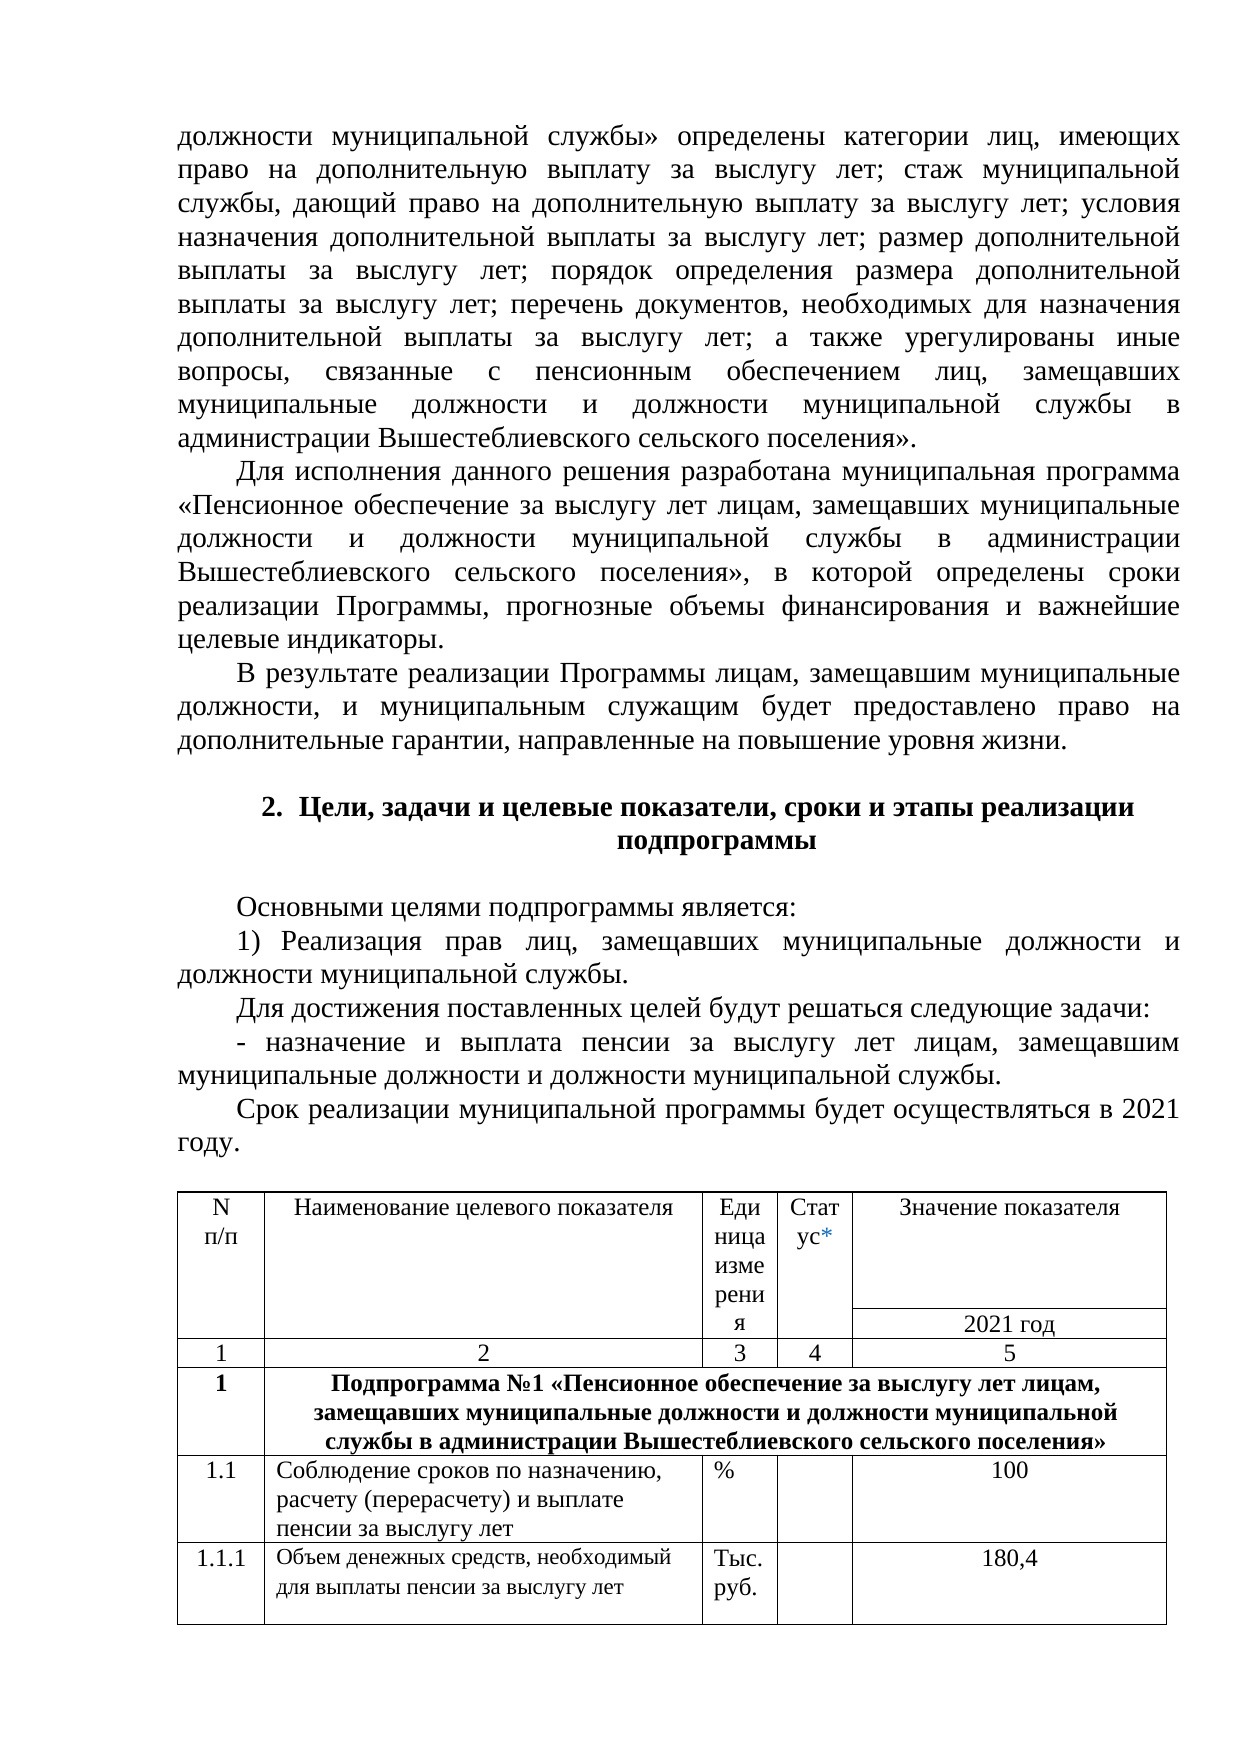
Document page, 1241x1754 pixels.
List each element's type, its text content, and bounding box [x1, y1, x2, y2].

table_cell 4 [778, 1339, 852, 1367]
table_cell Подпрограмма №1 «Пенсионное обеспечение за выслугу лет лицам, замещавших муниципальные должности и должности муниципальной службы в администрации Вышестеблиевского сельского поселения» [265, 1368, 1166, 1454]
table_cell 2021 год [853, 1309, 1166, 1337]
table_cell 180,4 [853, 1543, 1166, 1624]
table_cell Объем денежных средств, необходимый для выплаты пенсии за выслугу лет [265, 1543, 702, 1624]
table_cell 1.1.1 [178, 1543, 264, 1624]
table_cell 3 [703, 1339, 777, 1367]
table_cell 1 [178, 1368, 264, 1454]
table_cell [778, 1543, 852, 1624]
table_cell Соблюдение сроков по назначению, расчету (перерасчету) и выплате пенсии за выслугу лет [265, 1456, 702, 1542]
text - назначение и выплата пенсии за выслугу лет лицам, замещавшим муниципальные должности и должности муниципальной службы. [177, 1024, 1181, 1091]
table_cell [778, 1456, 852, 1542]
table_cell % [703, 1456, 777, 1542]
table_cell Тыс.руб. [703, 1543, 777, 1624]
list Цели, задачи и целевые показатели, сроки и этапы реализации подпрограммы [215, 789, 1181, 856]
table_header N п/п [178, 1193, 264, 1337]
table_cell 100 [853, 1456, 1166, 1542]
text Для достижения поставленных целей будут решаться следующие задачи: [177, 990, 1181, 1024]
table_cell 1 [178, 1339, 264, 1367]
table_header Значение показателя [853, 1193, 1166, 1308]
text Для исполнения данного решения разработана муниципальная программа «Пенсионное обеспечение за выслугу лет лицам, замещавших муниципальные должности и должности муниципальной службы в администрации Вышестеблиевского сельского поселения», в которой определены сроки реализации Программы, прогнозные объемы финансирования и важнейшие целевые индикаторы. [177, 453, 1181, 655]
list Реализация прав лиц, замещавших муниципальные должности и должности муниципальной службы. [177, 923, 1181, 990]
table_cell 5 [853, 1339, 1166, 1367]
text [177, 118, 1181, 453]
text Срок реализации муниципальной программы будет осуществляться в 2021 году. [177, 1091, 1181, 1158]
text В результате реализации Программы лицам, замещавшим муниципальные должности, и муниципальным служащим будет предоставлено право на дополнительные гарантии, направленные на повышение уровня жизни. [177, 655, 1181, 755]
table_cell 2 [265, 1339, 702, 1367]
table_header Единица измерения [703, 1193, 777, 1337]
text Основными целями подпрограммы является: [177, 889, 1181, 923]
table_header Наименование целевого показателя [265, 1193, 702, 1337]
table_header Статус* [778, 1193, 852, 1337]
table_cell 1.1 [178, 1456, 264, 1542]
